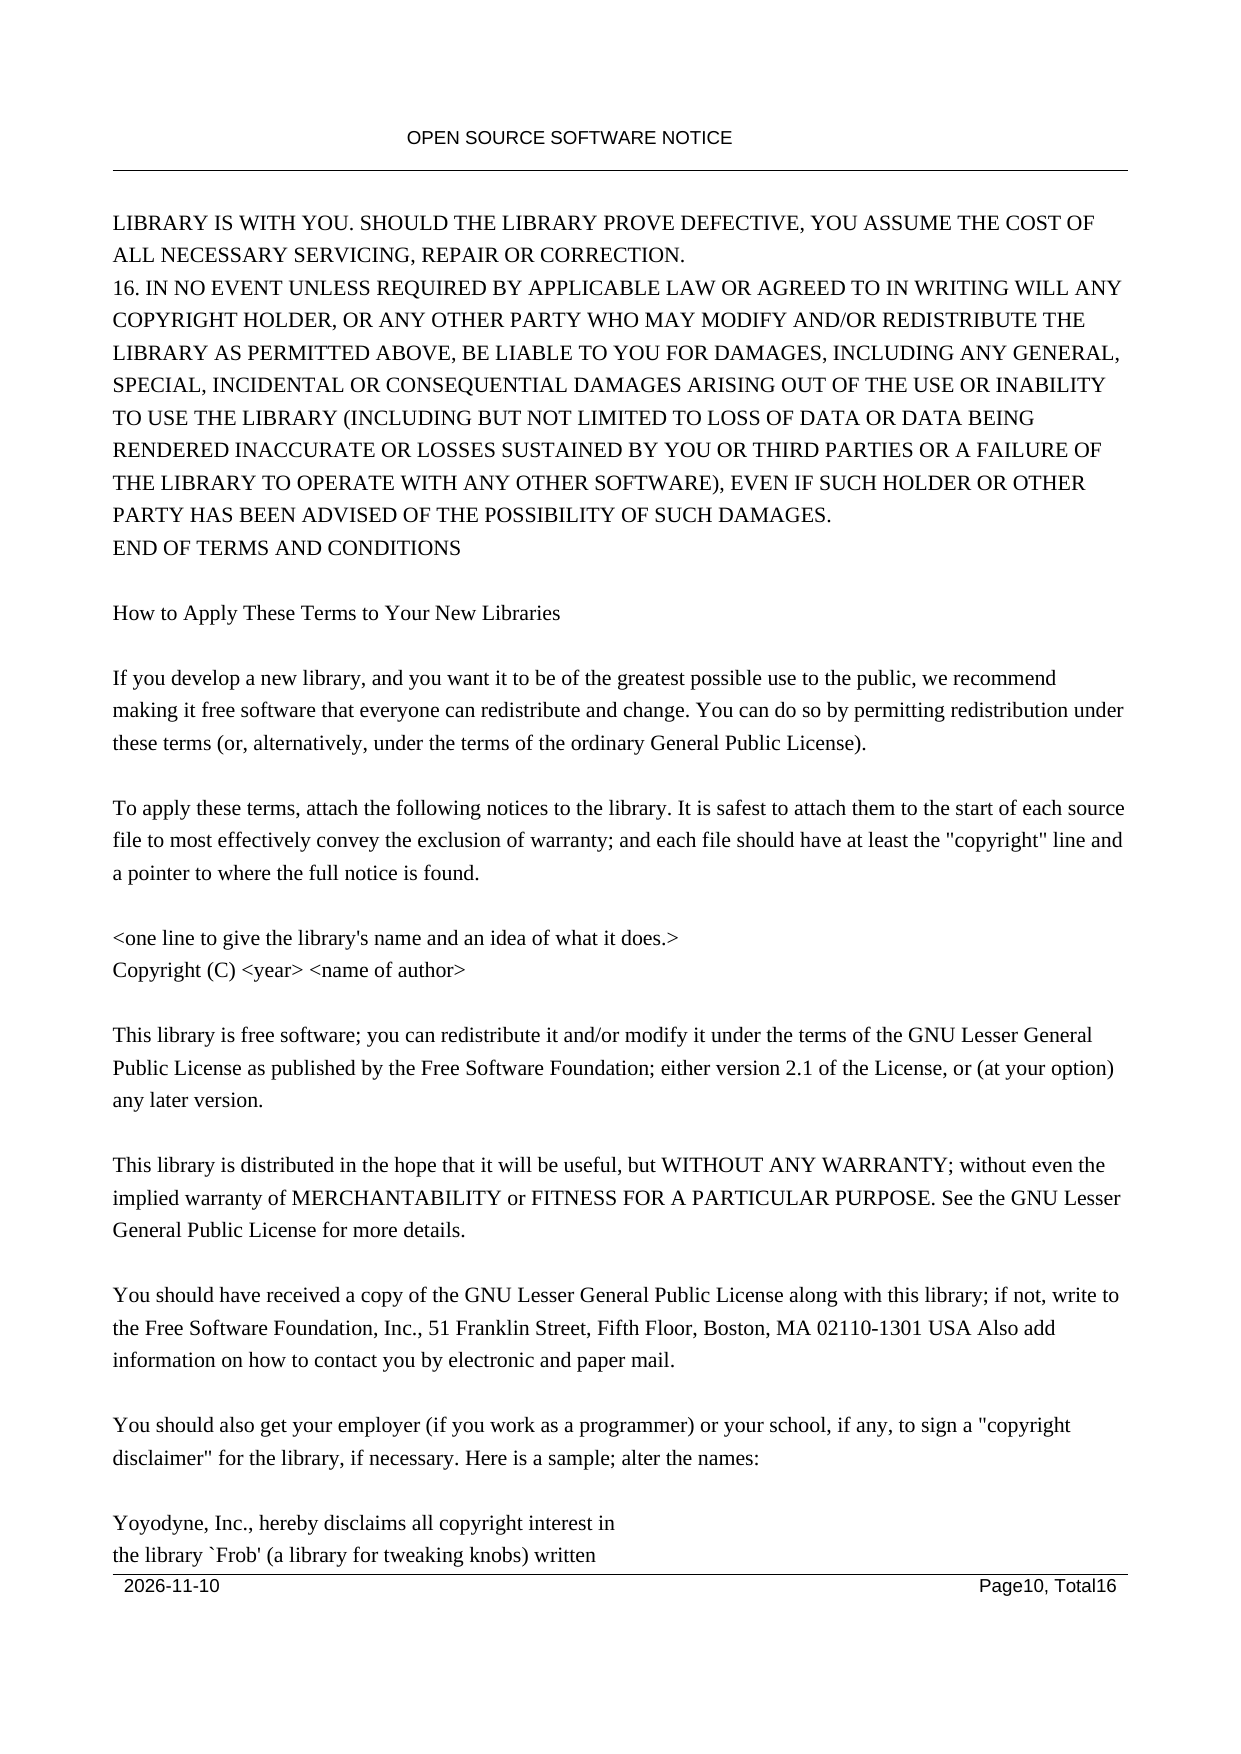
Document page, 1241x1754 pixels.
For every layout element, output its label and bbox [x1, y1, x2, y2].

text [112, 206, 1128, 1571]
